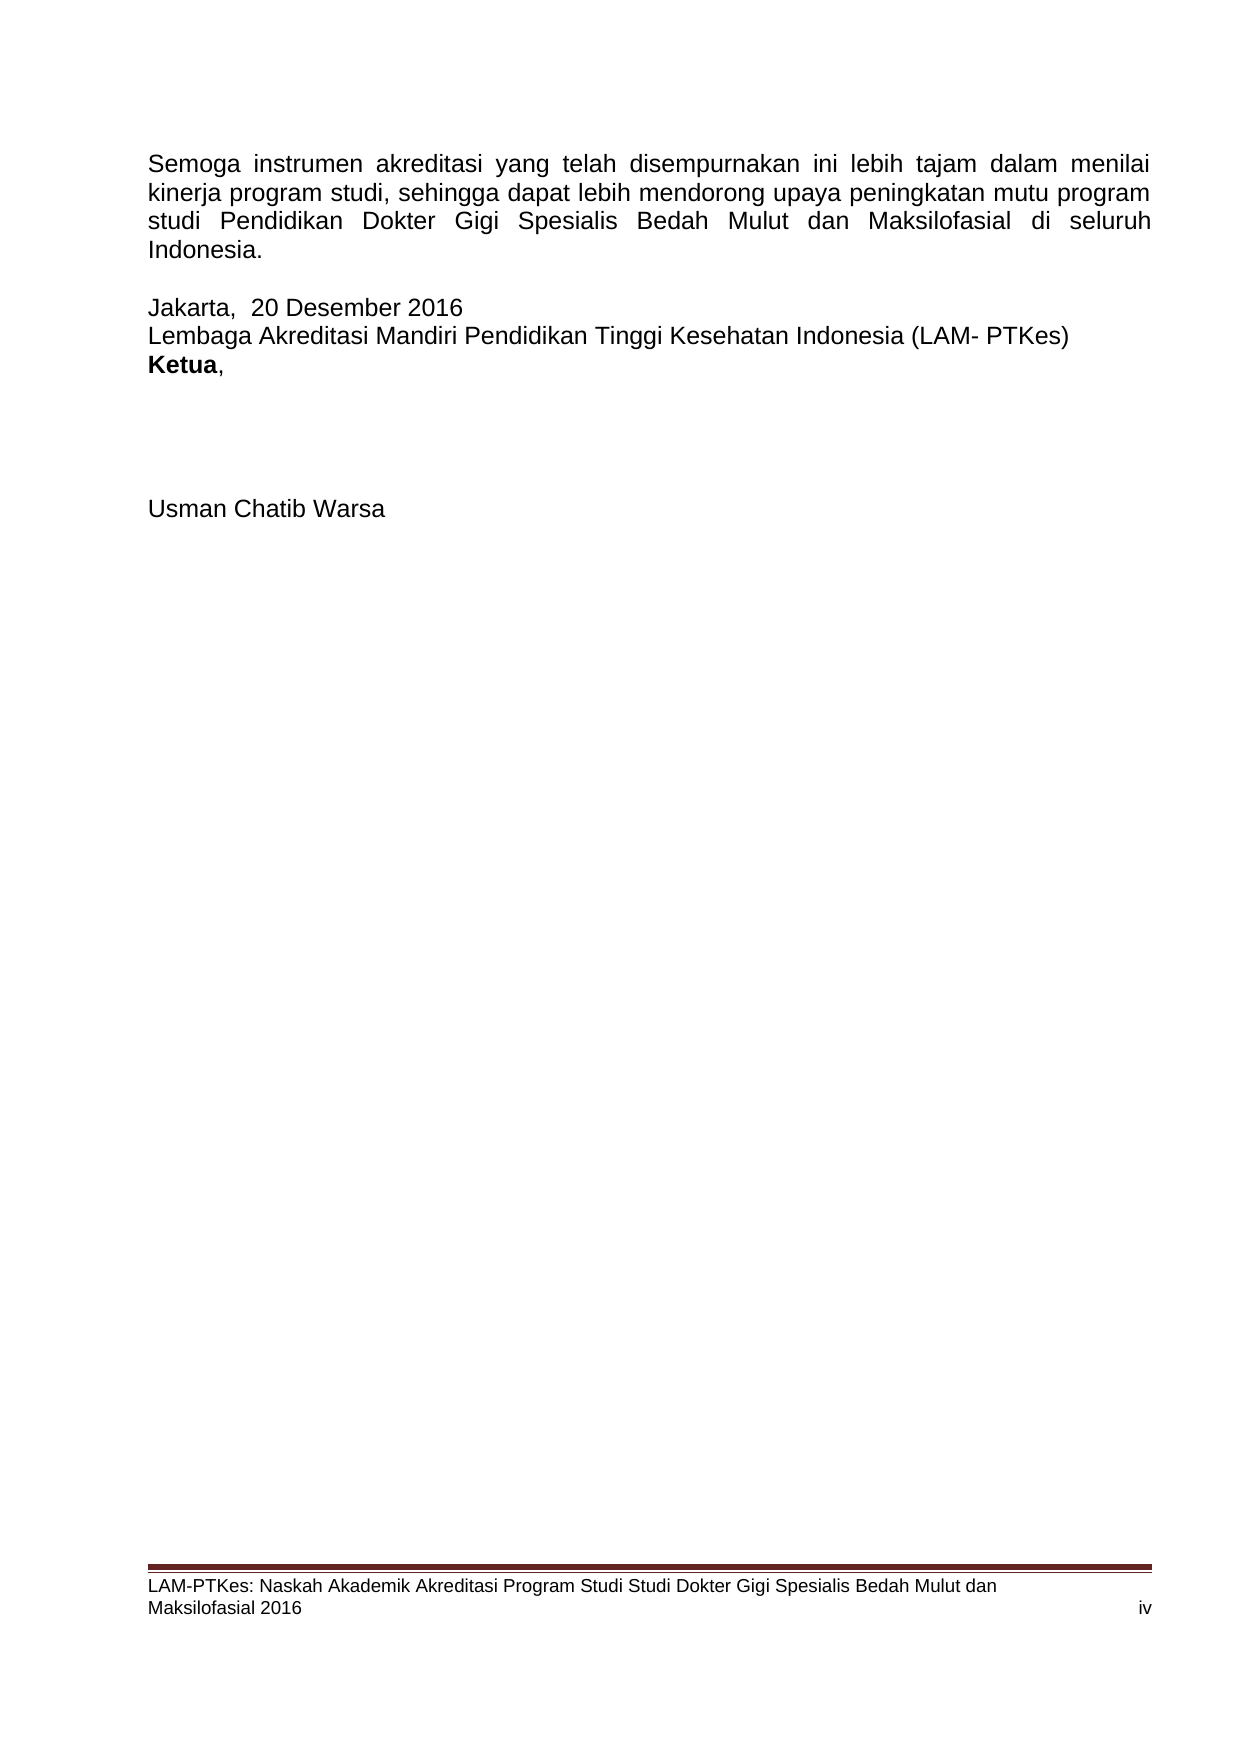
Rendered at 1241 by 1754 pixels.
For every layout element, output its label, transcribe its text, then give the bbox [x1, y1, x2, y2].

text Ketua, [148, 350, 1152, 379]
text Usman Chatib Warsa [148, 494, 1152, 522]
text Semoga instrumen akreditasi yang telah disempurnakan ini lebih tajam dalam menilai kinerja program studi, sehingga dapat lebih mendorong upaya peningkatan mutu program studi Pendidikan Dokter Gigi Spesialis Bedah Mulut dan Maksilofasial di seluruh Indonesia. [148, 149, 1152, 264]
text Lembaga Akreditasi Mandiri Pendidikan Tinggi Kesehatan Indonesia (LAM- PTKes) [148, 321, 1152, 350]
text Jakarta, 20 Desember 2016 [148, 292, 1152, 321]
